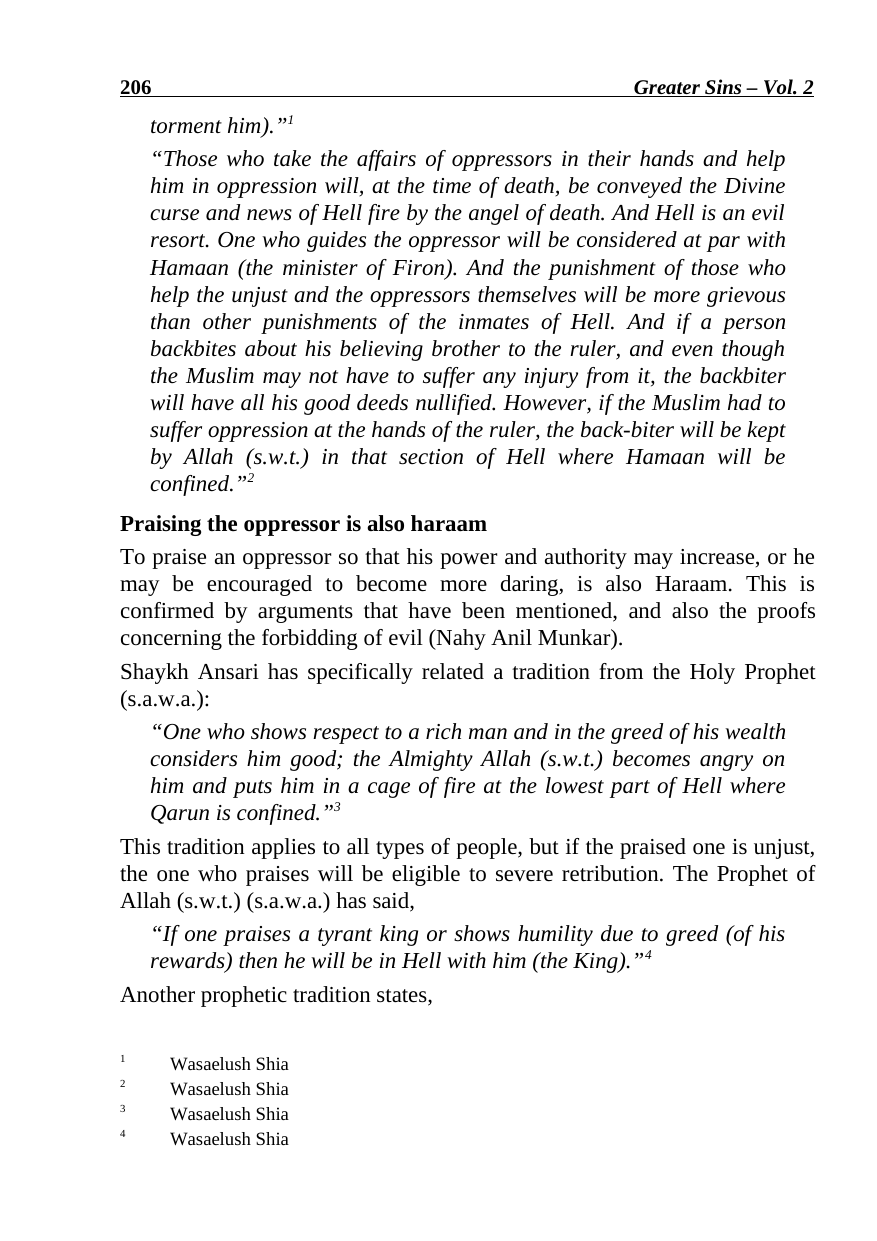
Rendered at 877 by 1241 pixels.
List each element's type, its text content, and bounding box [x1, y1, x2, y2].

text Another prophetic tradition states, [120, 980, 817, 1007]
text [150, 112, 787, 139]
text “Those who take the affairs of oppressors in their hands and help him in oppression will, at the time of death, be conveyed the Divine curse and news of Hell fire by the angel of death. And Hell is an evil resort. One who guides the oppressor will be considered at par with Hamaan (the minister of Firon). And the punishment of those who help the unjust and the oppressors themselves will be more grievous than other punishments of the inmates of Hell. And if a person backbites about his believing brother to the ruler, and even though the Muslim may not have to suffer any injury from it, the backbiter will have all his good deeds nullified. However, if the Muslim had to suffer oppression at the hands of the ruler, the back-biter will be kept by Allah (s.w.t.) in that section of Hell where Hamaan will be confined.” [150, 145, 787, 497]
text “One who shows respect to a rich man and in the greed of his wealth considers him good; the Almighty Allah (s.w.t.) becomes angry on him and puts him in a cage of fire at the lowest part of Hell where Qarun is confined.” [150, 718, 787, 826]
subtitle Praising the oppressor is also haraam [120, 509, 817, 537]
text Shaykh Ansari has specifically related a tradition from the Holy Prophet (s.a.w.a.): [120, 657, 817, 712]
text To praise an oppressor so that his power and authority may increase, or he may be encouraged to become more daring, is also Haraam. This is confirmed by arguments that have been mentioned, and also the proofs concerning the forbidding of evil (Nahy Anil Munkar). [120, 543, 817, 651]
text This tradition applies to all types of people, but if the praised one is unjust, the one who praises will be eligible to severe retribution. The Prophet of Allah (s.w.t.) (s.a.w.a.) has said, [120, 832, 817, 914]
text “If one praises a tyrant king or shows humility due to greed (of his rewards) then he will be in Hell with him (the King).” [150, 920, 787, 974]
